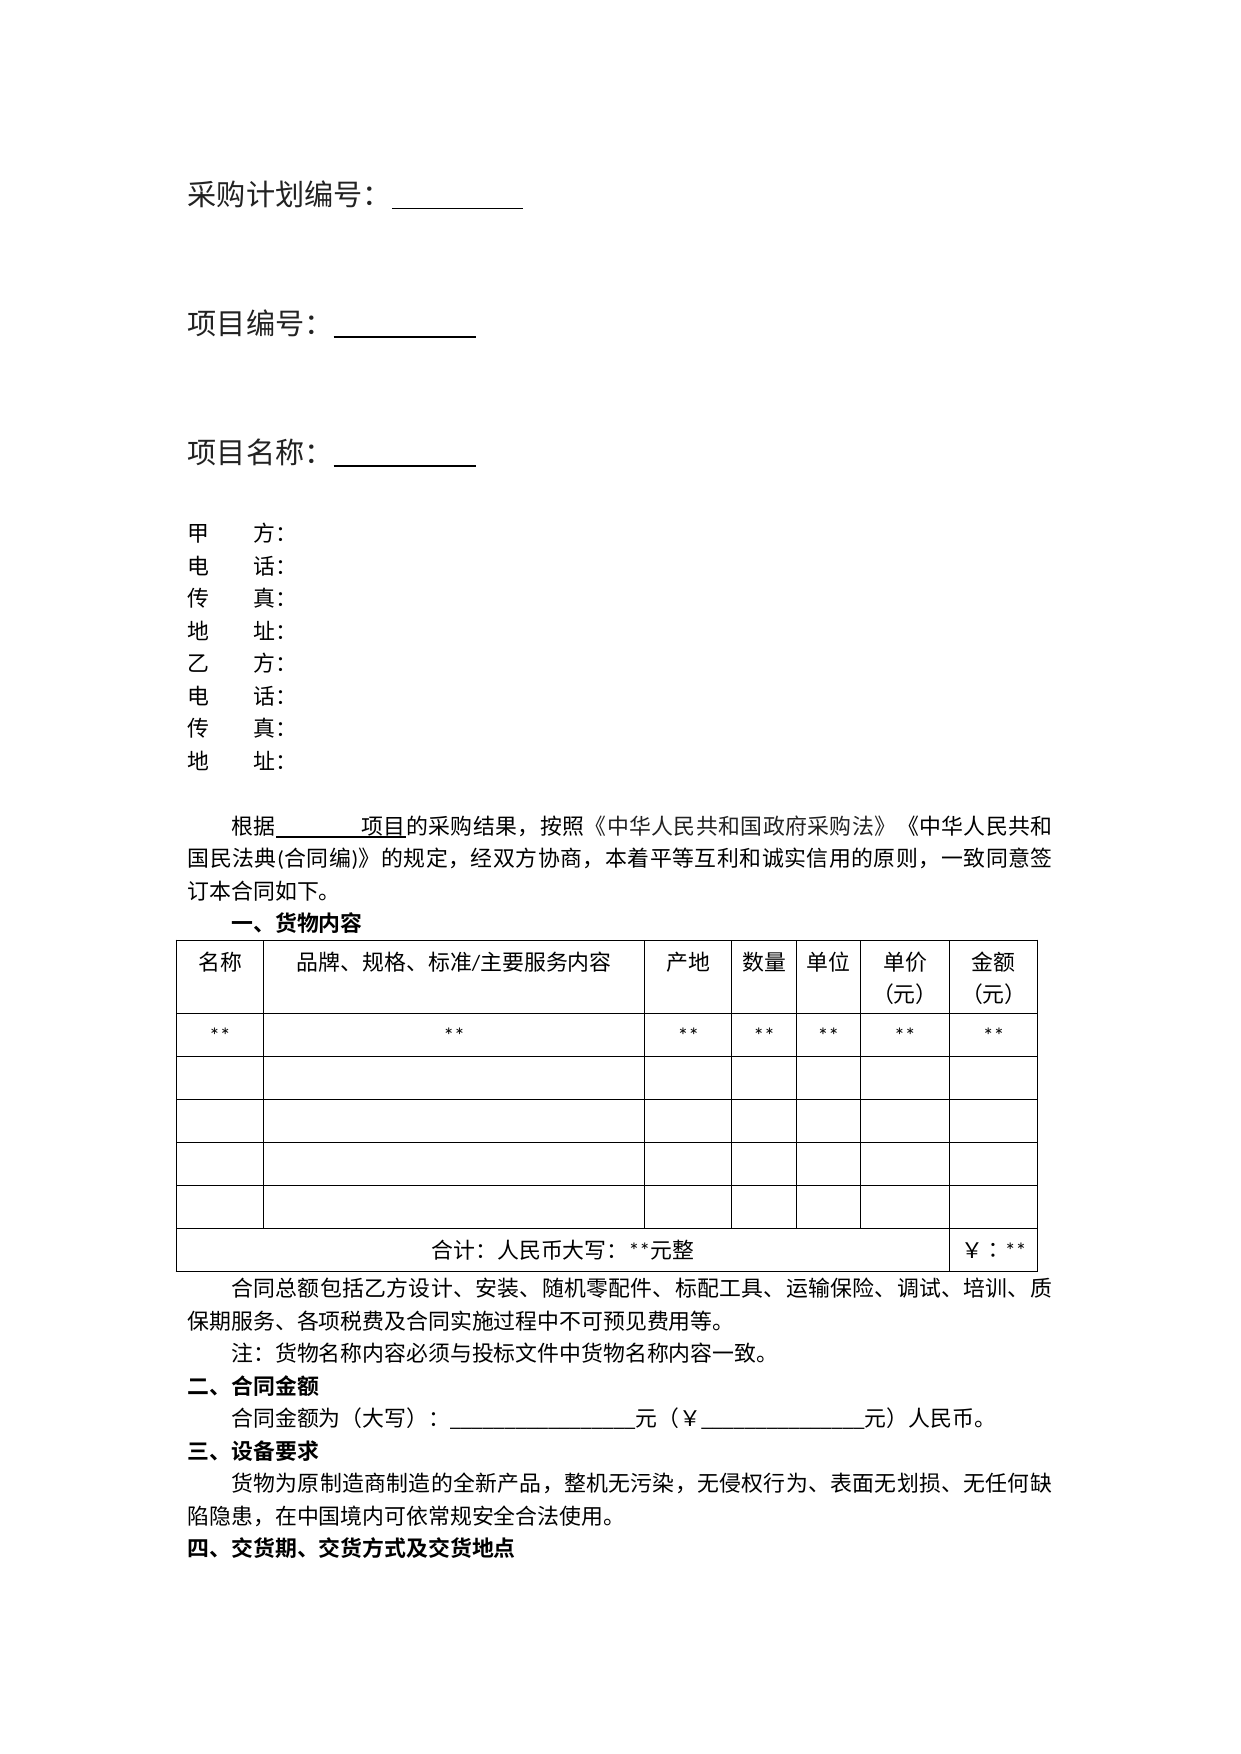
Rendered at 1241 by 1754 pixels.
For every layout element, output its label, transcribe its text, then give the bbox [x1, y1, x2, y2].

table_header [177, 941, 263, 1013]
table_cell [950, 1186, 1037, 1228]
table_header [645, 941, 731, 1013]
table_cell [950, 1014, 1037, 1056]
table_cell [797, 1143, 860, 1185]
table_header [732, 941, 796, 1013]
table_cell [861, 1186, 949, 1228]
text 合同总额包括乙方设计、安装、随机零配件、标配工具、运输保险、调试、培训、质保期服务、各项税费及合同实施过程中不可预见费用等。 [187, 1272, 1053, 1337]
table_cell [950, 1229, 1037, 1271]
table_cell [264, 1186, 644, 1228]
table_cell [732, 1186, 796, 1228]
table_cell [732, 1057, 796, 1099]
text 地 址： [187, 744, 1053, 777]
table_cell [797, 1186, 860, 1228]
text 项目编号： [187, 291, 1053, 356]
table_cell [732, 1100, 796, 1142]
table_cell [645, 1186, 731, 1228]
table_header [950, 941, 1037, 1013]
text 电 话： [187, 549, 1053, 582]
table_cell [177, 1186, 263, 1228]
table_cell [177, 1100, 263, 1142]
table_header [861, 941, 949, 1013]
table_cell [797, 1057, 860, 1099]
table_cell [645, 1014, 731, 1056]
text 传 真： [187, 582, 1053, 614]
text 地 址： [187, 614, 1053, 647]
text 甲 方： [187, 517, 1053, 549]
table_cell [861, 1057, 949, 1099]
text 三、设备要求 [187, 1434, 1053, 1467]
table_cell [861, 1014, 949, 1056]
text 注：货物名称内容必须与投标文件中货物名称内容一致。 [187, 1337, 1053, 1369]
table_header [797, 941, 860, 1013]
text 货物为原制造商制造的全新产品，整机无污染，无侵权行为、表面无划损、无任何缺陷隐患，在中国境内可依常规安全合法使用。 [187, 1467, 1053, 1532]
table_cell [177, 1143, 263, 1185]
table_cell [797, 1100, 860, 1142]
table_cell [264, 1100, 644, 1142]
text 乙 方： [187, 647, 1053, 679]
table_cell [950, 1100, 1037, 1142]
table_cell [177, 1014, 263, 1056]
text 采购计划编号： [187, 162, 1053, 227]
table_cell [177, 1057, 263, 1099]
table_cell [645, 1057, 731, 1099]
text 传 真： [187, 712, 1053, 744]
text 四、交货期、交货方式及交货地点 [187, 1532, 1053, 1564]
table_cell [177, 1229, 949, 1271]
text 合同金额为（大写）：_________________元（￥_______________元）人民币。 [187, 1402, 1053, 1434]
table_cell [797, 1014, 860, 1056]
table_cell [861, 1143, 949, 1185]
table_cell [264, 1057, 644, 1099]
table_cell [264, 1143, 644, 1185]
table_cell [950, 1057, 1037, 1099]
text 项目名称： [187, 419, 1053, 484]
text 二、合同金额 [187, 1369, 1053, 1402]
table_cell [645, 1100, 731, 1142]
text 电 话： [187, 679, 1053, 712]
text 根据 项目的采购结果，按照《中华人民共和国政府采购法》《中华人民共和国民法典(合同编)》的规定，经双方协商，本着平等互利和诚实信用的原则，一致同意签订本合同如下。 [187, 809, 1053, 907]
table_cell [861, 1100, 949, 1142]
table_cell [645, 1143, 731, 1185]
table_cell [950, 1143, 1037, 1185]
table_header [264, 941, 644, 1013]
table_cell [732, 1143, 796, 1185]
text 一、货物内容 [187, 907, 1053, 939]
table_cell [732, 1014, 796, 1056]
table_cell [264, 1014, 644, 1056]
